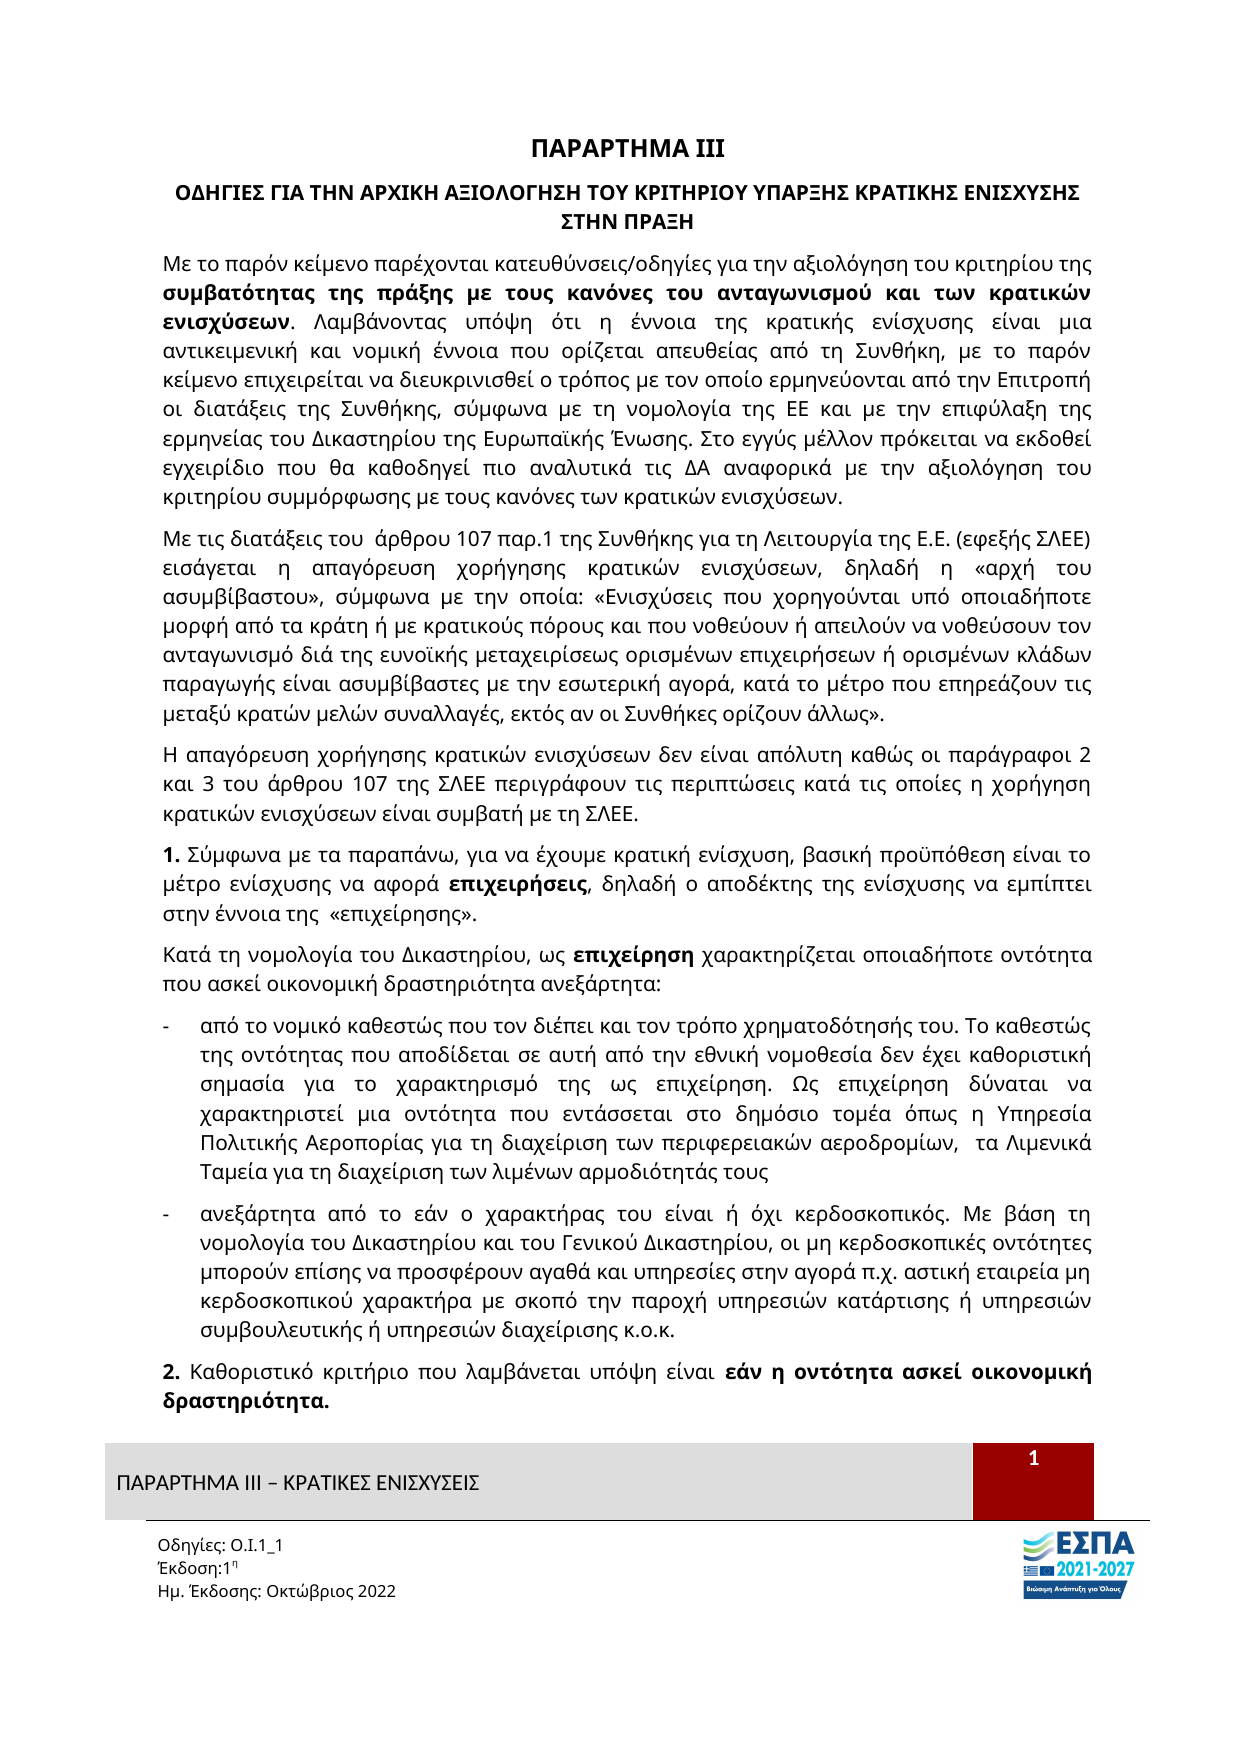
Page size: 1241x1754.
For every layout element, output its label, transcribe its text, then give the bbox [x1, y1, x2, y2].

text 1. Σύμφωνα με τα παραπάνω, για να έχουμε κρατική ενίσχυση, βασική προϋπόθεση είναι το μέτρο ενίσχυσης να αφορά επιχειρήσεις, δηλαδή ο αποδέκτης της ενίσχυσης να εμπίπτει στην έννοια της «επιχείρησης». [162, 840, 1093, 927]
list Με το παρόν κείμενο παρέχονται κατευθύνσεις/οδηγίες για την αξιολόγηση του κριτηρίου της συμβατότητας της πράξης με τους κανόνες του ανταγωνισμού και των κρατικών ενισχύσεων. Λαμβάνοντας υπόψη ότι η έννοια της κρατικής ενίσχυσης είναι μια αντικειμενική και νομική έννοια που ορίζεται απευθείας από τη Συνθήκη, με το παρόν κείμενο επιχειρείται να διευκρινισθεί ο τρόπος με τον οποίο ερμηνεύονται από την Επιτροπή οι διατάξεις της Συνθήκης, σύμφωνα με τη νομολογία της ΕΕ και με την επιφύλαξη της ερμηνείας του Δικαστηρίου της Ευρωπαϊκής Ένωσης. Στο εγγύς μέλλον πρόκειται να εκδοθεί εγχειρίδιο που θα καθοδηγεί πιο αναλυτικά τις ΔΑ αναφορικά με την αξιολόγηση του κριτηρίου συμμόρφωσης με τους κανόνες των κρατικών ενισχύσεων. [162, 248, 1093, 511]
text ΠΑΡΑΡΤΗΜΑ ΙΙΙ [162, 131, 1093, 165]
list Κατά τη νομολογία του Δικαστηρίου, ως επιχείρηση χαρακτηρίζεται οποιαδήποτε οντότητα που ασκεί οικονομική δραστηριότητα ανεξάρτητα: [162, 940, 1093, 998]
text ΟΔΗΓΙΕΣ ΓΙΑ ΤΗΝ ΑΡΧΙΚΗ ΑΞΙΟΛΟΓΗΣΗ ΤΟΥ ΚΡΙΤΗΡΙΟΥ ΥΠΑΡΞΗΣ ΚΡΑΤΙΚΗΣ ΕΝΙΣΧΥΣΗΣ ΣΤΗΝ ΠΡΑΞΗ [162, 177, 1093, 236]
list από το νομικό καθεστώς που τον διέπει και τον τρόπο χρηματοδότησής του. Το καθεστώς της οντότητας που αποδίδεται σε αυτή από την εθνική νομοθεσία δεν έχει καθοριστική σημασία για το χαρακτηρισμό της ως επιχείρηση. Ως επιχείρηση δύναται να χαρακτηριστεί μια οντότητα που εντάσσεται στο δημόσιο τομέα όπως η Υπηρεσία Πολιτικής Αεροπορίας για τη διαχείριση των περιφερειακών αεροδρομίων, τα Λιμενικά Ταμεία για τη διαχείριση των λιμένων αρμοδιότητάς τους [162, 1011, 1093, 1186]
list ανεξάρτητα από το εάν ο χαρακτήρας του είναι ή όχι κερδοσκοπικός. Με βάση τη νομολογία του Δικαστηρίου και του Γενικού Δικαστηρίου, οι μη κερδοσκοπικές οντότητες μπορούν επίσης να προσφέρουν αγαθά και υπηρεσίες στην αγορά π.χ. αστική εταιρεία μη κερδοσκοπικού χαρακτήρα με σκοπό την παροχή υπηρεσιών κατάρτισης ή υπηρεσιών συμβουλευτικής ή υπηρεσιών διαχείρισης κ.ο.κ. [162, 1198, 1093, 1344]
list Με τις διατάξεις του άρθρου 107 παρ.1 της Συνθήκης για τη Λειτουργία της Ε.Ε. (εφεξής ΣΛΕΕ) εισάγεται η απαγόρευση χορήγησης κρατικών ενισχύσεων, δηλαδή η «αρχή του ασυμβίβαστου», σύμφωνα με την οποία: «Ενισχύσεις που χορηγούνται υπό οποιαδήποτε μορφή από τα κράτη ή με κρατικούς πόρους και που νοθεύουν ή απειλούν να νοθεύσουν τον ανταγωνισμό διά της ευνοϊκής μεταχειρίσεως ορισμένων επιχειρήσεων ή ορισμένων κλάδων παραγωγής είναι ασυμβίβαστες με την εσωτερική αγορά, κατά το μέτρο που επηρεάζουν τις μεταξύ κρατών μελών συναλλαγές, εκτός αν οι Συνθήκες ορίζουν άλλως». [162, 523, 1093, 727]
list 2. Καθοριστικό κριτήριο που λαμβάνεται υπόψη είναι εάν η οντότητα ασκεί οικονομική δραστηριότητα. [162, 1356, 1093, 1415]
picture [1017, 1527, 1139, 1603]
list Η απαγόρευση χορήγησης κρατικών ενισχύσεων δεν είναι απόλυτη καθώς οι παράγραφοι 2 και 3 του άρθρου 107 της ΣΛΕΕ περιγράφουν τις περιπτώσεις κατά τις οποίες η χορήγηση κρατικών ενισχύσεων είναι συμβατή με τη ΣΛΕΕ. [162, 740, 1093, 827]
